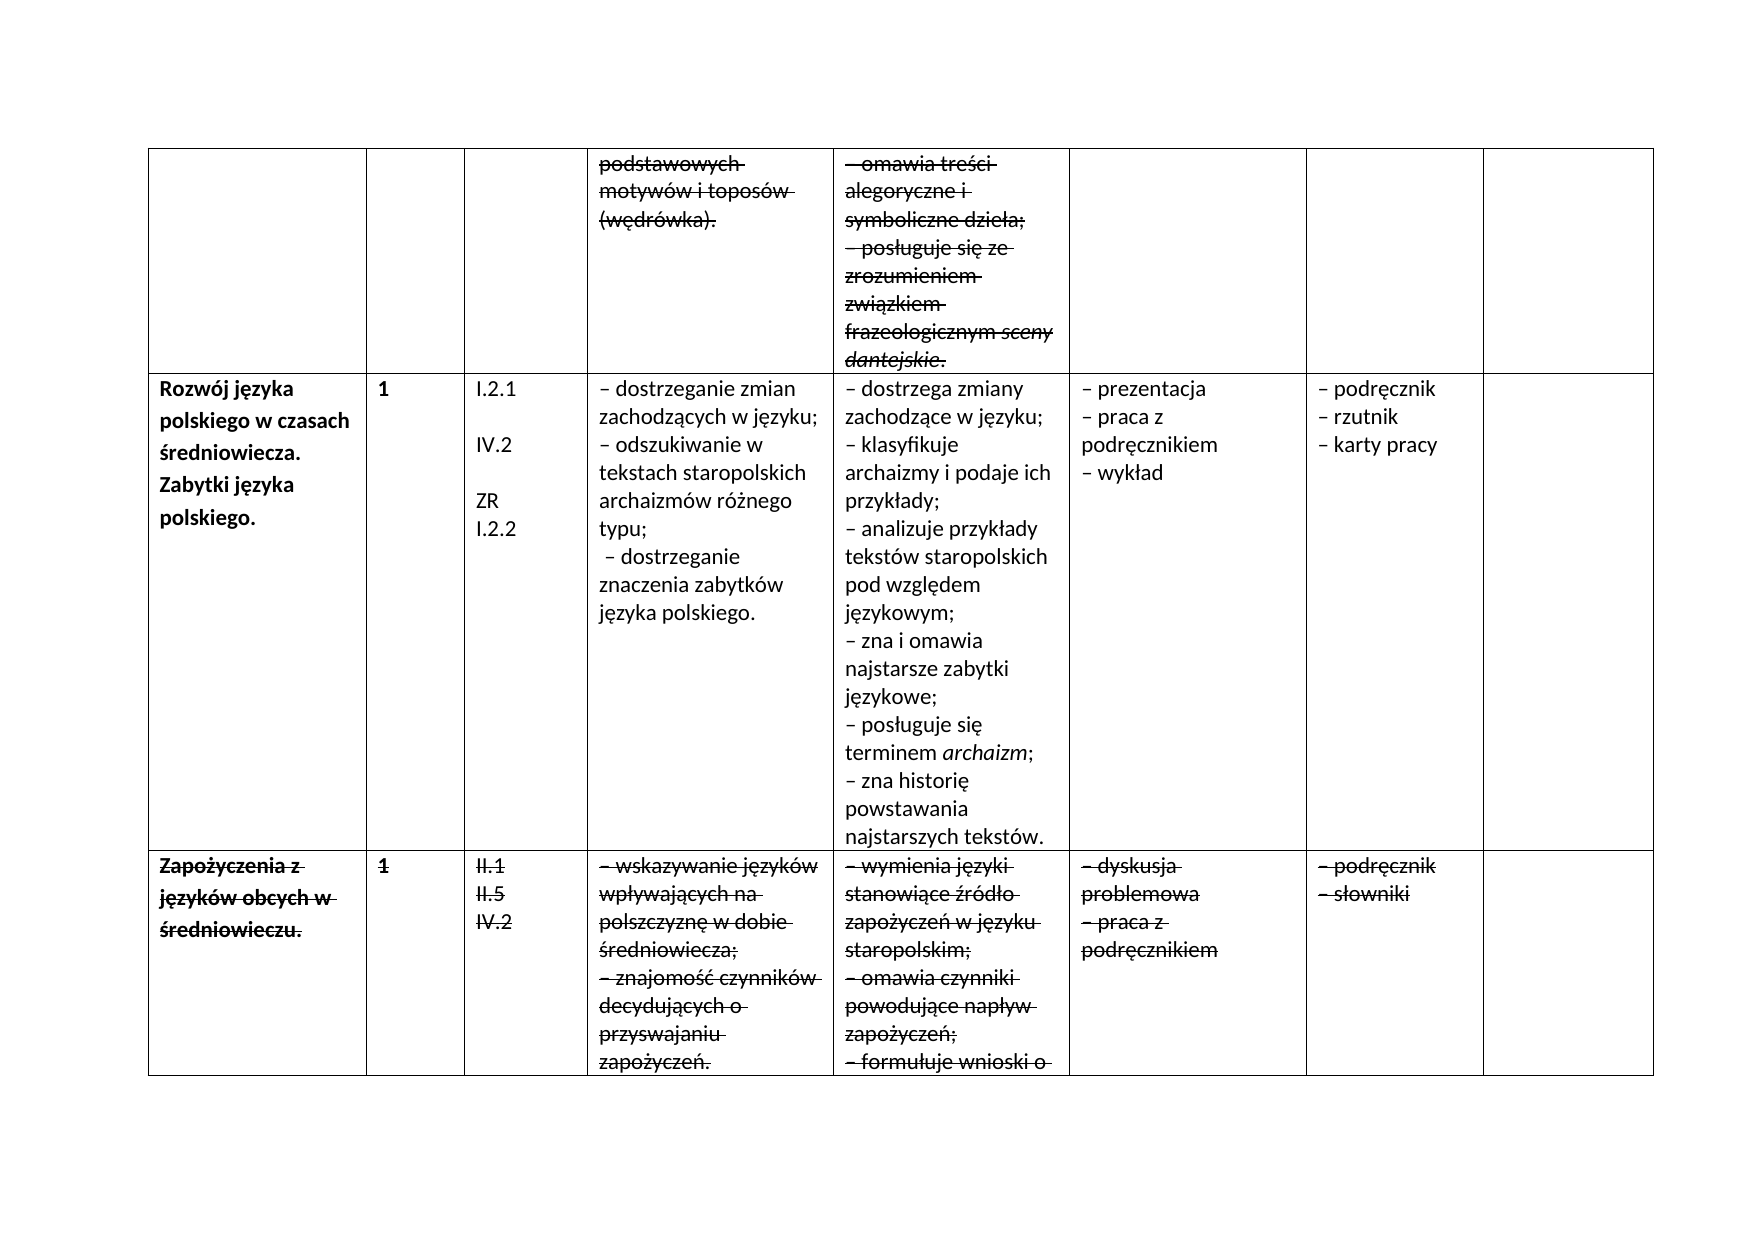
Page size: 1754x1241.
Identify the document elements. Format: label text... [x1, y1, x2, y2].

table_cell 1 [367, 851, 464, 1075]
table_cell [149, 851, 366, 1075]
table_cell – podręcznik – rzutnik – karty pracy [1307, 374, 1483, 850]
table_cell [1484, 851, 1653, 1075]
table_cell [1484, 149, 1653, 373]
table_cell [1070, 149, 1306, 373]
table_cell II.1 II.5 IV.2 [465, 851, 587, 1075]
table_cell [1307, 851, 1483, 1075]
table_cell I.2.1 IV.2 ZR I.2.2 [465, 374, 587, 850]
table_cell – dostrzega zmiany zachodzące w języku; – klasyfikuje archaizmy i podaje ich przykłady; – analizuje przykłady tekstów staropolskich pod względem językowym; – zna i omawia najstarsze zabytki językowe; – posługuje się terminem archaizm; – zna historię powstawania najstarszych tekstów. [834, 374, 1069, 850]
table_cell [834, 149, 1069, 373]
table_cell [149, 149, 366, 373]
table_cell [465, 149, 587, 373]
table_cell 1 [367, 374, 464, 850]
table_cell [1070, 851, 1306, 1075]
table_cell Rozwój języka polskiego w czasach średniowiecza. Zabytki języka polskiego. [149, 374, 366, 850]
table_cell 2 [367, 149, 464, 373]
table_cell – prezentacja – praca z podręcznikiem – wykład [1070, 374, 1306, 850]
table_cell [1307, 149, 1483, 373]
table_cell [588, 149, 833, 373]
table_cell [834, 851, 1069, 1075]
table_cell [588, 851, 833, 1075]
table_cell – dostrzeganie zmian zachodzących w języku; – odszukiwanie w tekstach staropolskich archaizmów różnego typu; – dostrzeganie znaczenia zabytków języka polskiego. [588, 374, 833, 850]
table_cell [1484, 374, 1653, 850]
